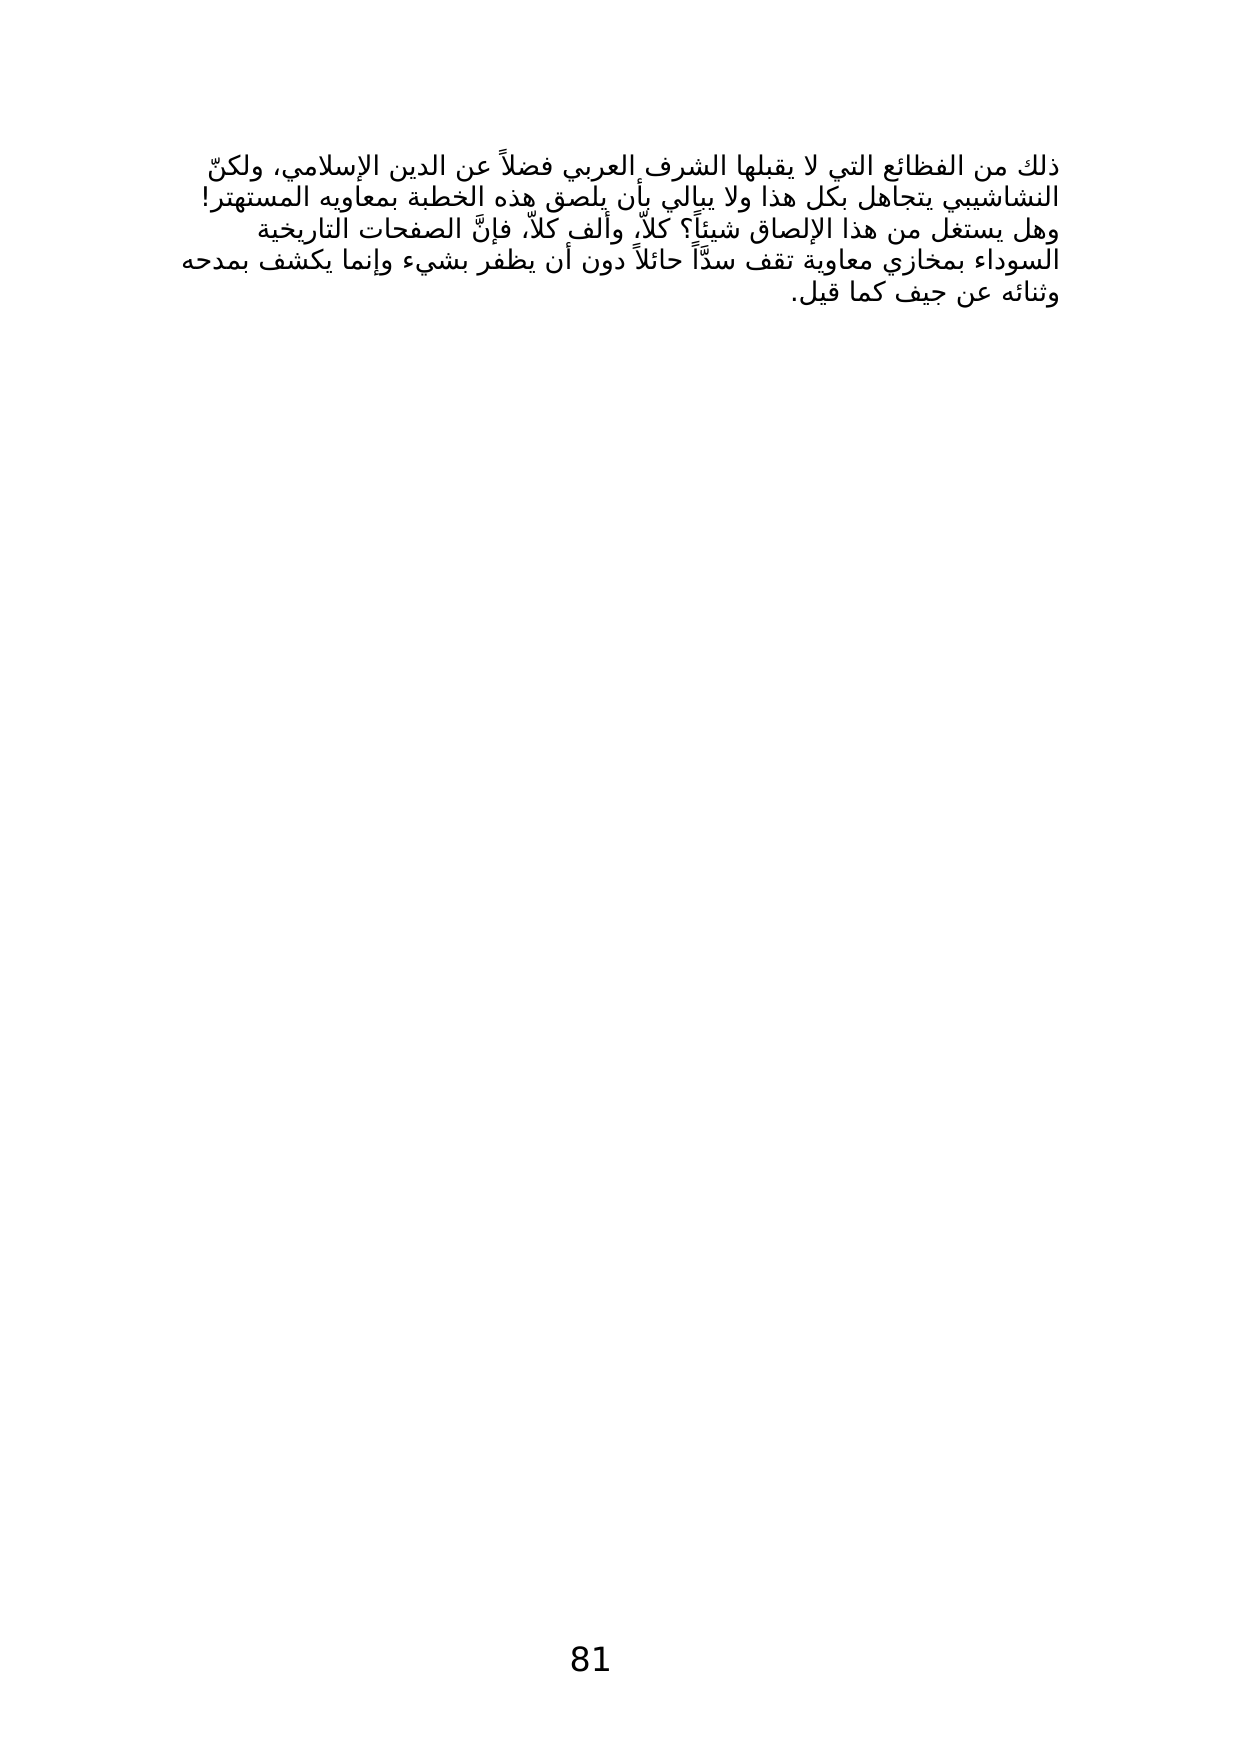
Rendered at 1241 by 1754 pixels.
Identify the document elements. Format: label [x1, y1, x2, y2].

text [180, 150, 1060, 308]
